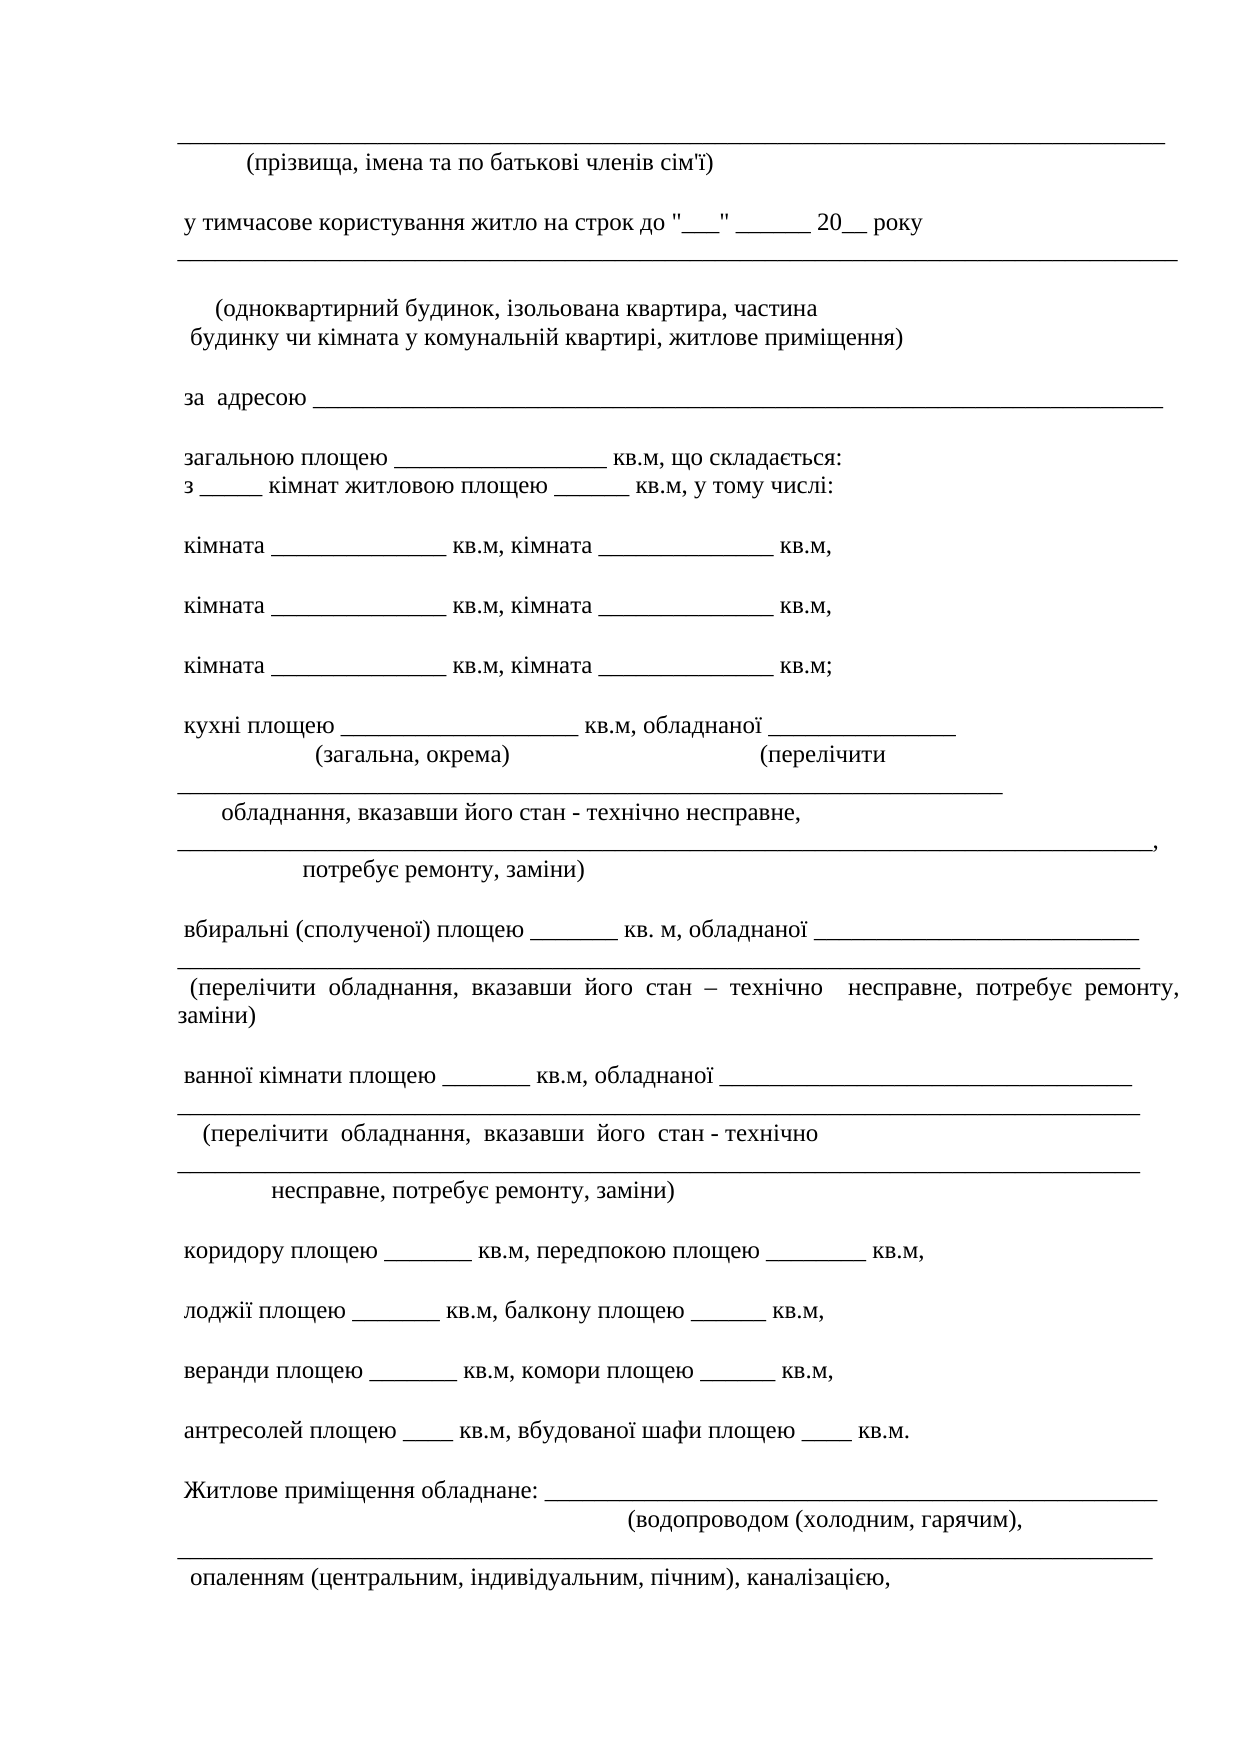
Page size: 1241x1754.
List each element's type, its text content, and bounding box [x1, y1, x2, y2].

text _____________________________________________________________________________ несправне, потребує ремонту, заміни) [177, 1147, 1181, 1236]
text __________________________________________________________________ обладнання, вказавши його стан - технічно несправне, [177, 768, 1181, 826]
text _____________________________________________________________________________ (перелічити обладнання, вказавши його стан – технічно несправне, потребує ремонту, заміни) [177, 943, 1181, 1061]
text за адресою ____________________________________________________________________ [177, 382, 1181, 442]
text кімната ______________ кв.м, кімната ______________ кв.м, [177, 531, 1181, 591]
text _____________________________________________________________________________ (перелічити обладнання, вказавши його стан - технічно [177, 1089, 1181, 1147]
text ________________________________________________________________________________ (одноквартирний будинок, ізольована квартира, частина будинку чи кімната у комунальній квартирі, житлове приміщення) [177, 236, 1181, 382]
text кімната ______________ кв.м, кімната ______________ кв.м; [177, 651, 1181, 711]
text антресолей площею ____ кв.м, вбудованої шафи площею ____ кв.м. [177, 1416, 1181, 1476]
text кімната ______________ кв.м, кімната ______________ кв.м, [177, 591, 1181, 651]
text веранди площею _______ кв.м, комори площею ______ кв.м, [177, 1356, 1181, 1416]
text коридору площею _______ кв.м, передпокою площею ________ кв.м, [177, 1236, 1181, 1296]
text Житлове приміщення обладнане: _________________________________________________ (водопроводом (холодним, гарячим), [177, 1476, 1181, 1533]
text лоджії площею _______ кв.м, балкону площею ______ кв.м, [177, 1296, 1181, 1356]
text у тимчасове користування житло на строк до "___" ______ 20__ року [177, 207, 1181, 236]
text вбиральні (сполученої) площею _______ кв. м, обладнаної __________________________ [177, 914, 1181, 943]
text кухні площею ___________________ кв.м, обладнаної _______________ (загальна, окрема) (перелічити [177, 711, 1181, 768]
text загальною площею _________________ кв.м, що складається: з _____ кімнат житловою площею ______ кв.м, у тому числі: [177, 442, 1181, 531]
text ______________________________________________________________________________ опаленням (центральним, індивідуальним, пічним), каналізацією, [177, 1533, 1181, 1591]
text ванної кімнати площею _______ кв.м, обладнаної _________________________________ [177, 1061, 1181, 1089]
text ______________________________________________________________________________, потребує ремонту, заміни) [177, 826, 1181, 914]
text _______________________________________________________________________________ (прізвища, імена та по батькові членів сім'ї) [177, 118, 1181, 207]
